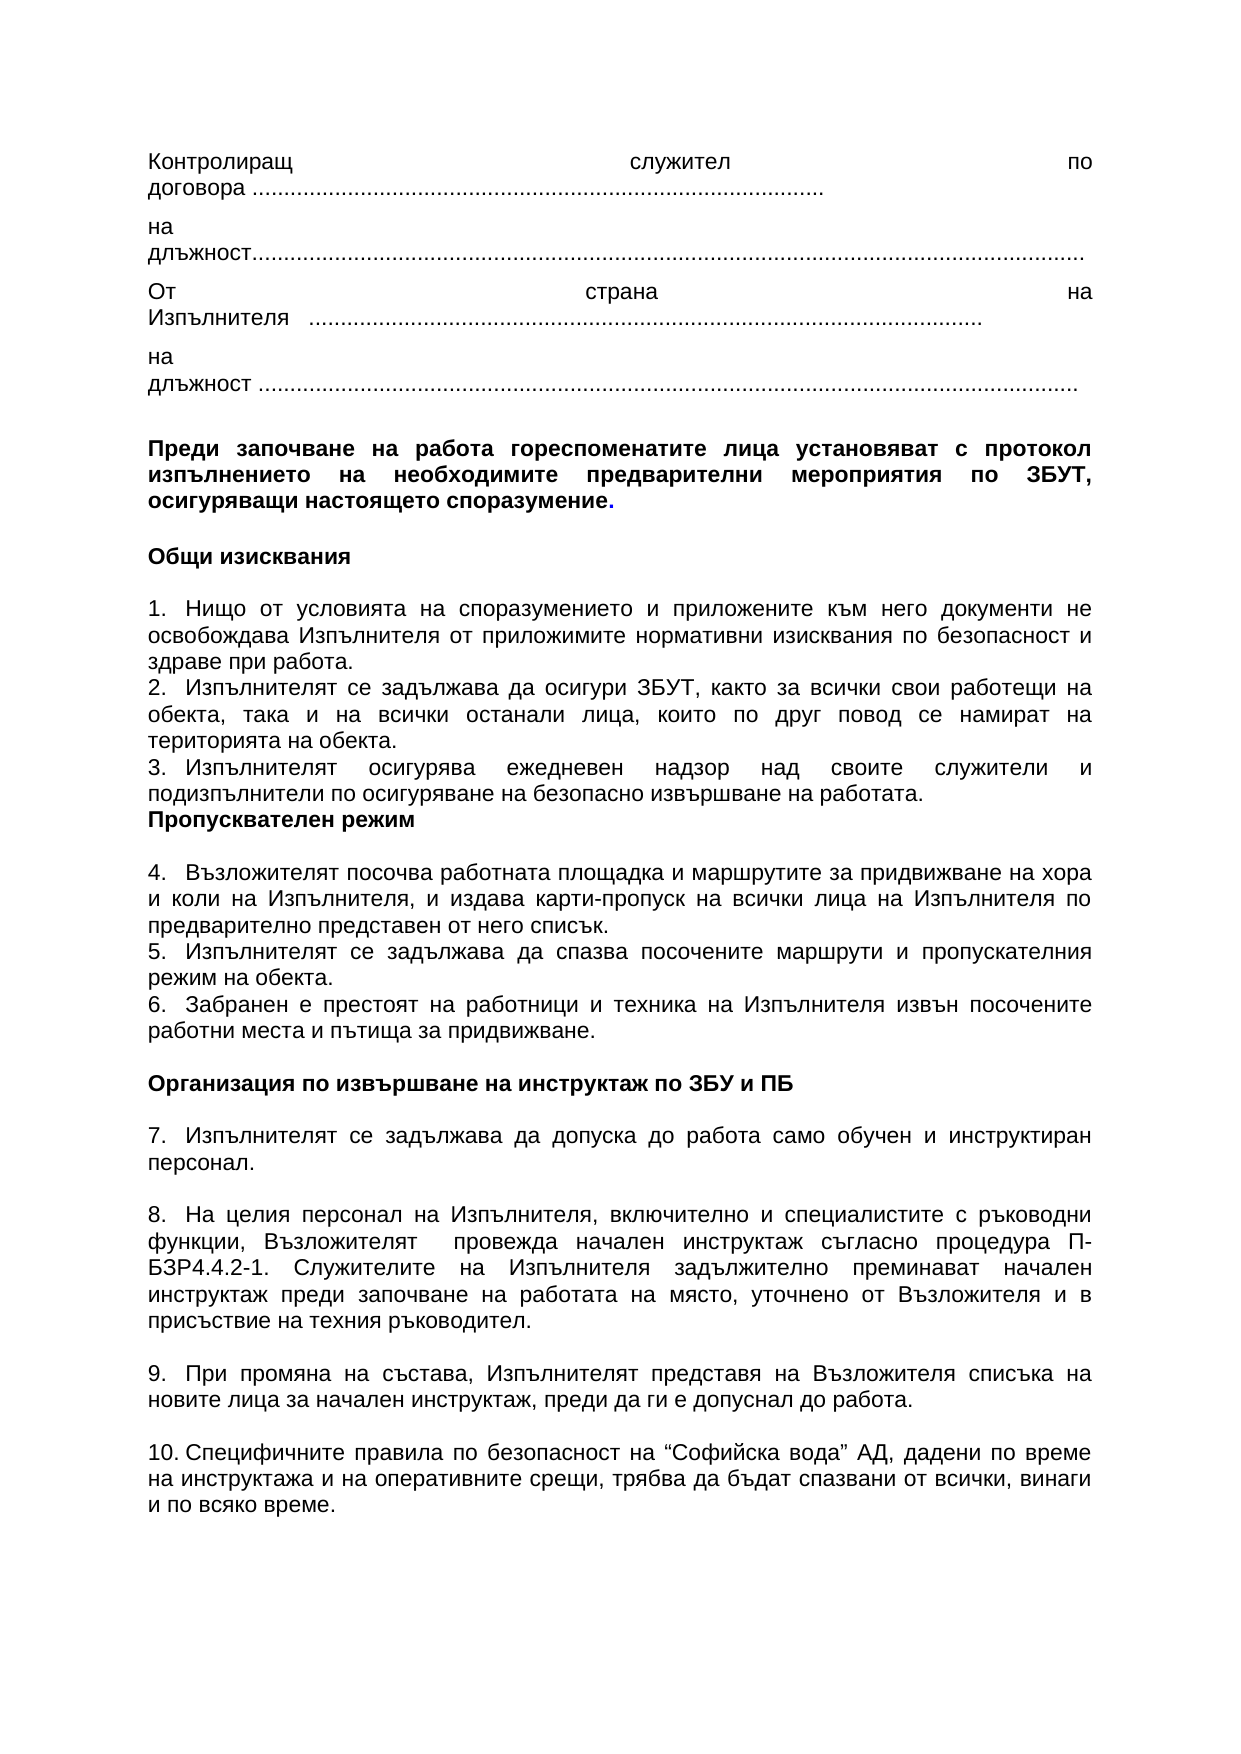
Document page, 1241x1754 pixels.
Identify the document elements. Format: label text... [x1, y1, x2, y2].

text Контролиращ служител по договора .......................................................................................... [148, 148, 1093, 200]
list Изпълнителят осигурява ежедневен надзор над своите служители и подизпълнители по осигуряване на безопасно извършване на работата. [148, 753, 1093, 806]
text на длъжност ................................................................................................................................. [148, 343, 1093, 396]
list Изпълнителят се задължава да спазва посочените маршрути и пропускателния режим на обекта. [148, 938, 1093, 991]
text Организация по извършване на инструктаж по ЗБУ и ПБ [148, 1070, 1093, 1096]
text Преди започване на работа гореспоменатите лица установяват с протокол изпълнението на необходимите предварителни мероприятия по ЗБУТ, осигуряващи настоящето споразумение. [148, 435, 1093, 514]
list Изпълнителят се задължава да допуска до работа само обучен и инструктиран персонал. [148, 1122, 1093, 1175]
list На целия персонал на Изпълнителя, включително и специалистите с ръководни функции, Възложителят провежда начален инструктаж съгласно процедура П-БЗР4.4.2-1. Служителите на Изпълнителя задължително преминават начален инструктаж преди започване на работата на място, уточнено от Възложителя и в присъствие на техния ръководител. [148, 1201, 1093, 1333]
list Забранен е престоят на работници и техника на Изпълнителя извън посочените работни места и пътища за придвижване. [148, 991, 1093, 1043]
list Изпълнителят се задължава да осигури ЗБУТ, както за всички свои работещи на обекта, така и на всички останали лица, които по друг повод се намират на територията на обекта. [148, 674, 1093, 753]
text Общи изисквания [148, 543, 1093, 569]
text на длъжност................................................................................................................................... [148, 213, 1093, 266]
list Възложителят посочва работната площадка и маршрутите за придвижване на хора и коли на Изпълнителя, и издава карти-пропуск на всички лица на Изпълнителя по предварително представен от него списък. [148, 859, 1093, 938]
text От страна на Изпълнителя .......................................................................................................... [148, 278, 1093, 331]
list Специфичните правила по безопасност на “Софийска вода” АД, дадени по време на инструктажа и на оперативните срещи, трябва да бъдат спазвани от всички, винаги и по всяко време. [148, 1439, 1093, 1518]
list Нищо от условията на споразумението и приложените към него документи не освобождава Изпълнителя от приложимите нормативни изисквания по безопасност и здраве при работа. [148, 595, 1093, 674]
text Пропусквателен режим [148, 806, 1093, 832]
list При промяна на състава, Изпълнителят представя на Възложителя списъка на новите лица за начален инструктаж, преди да ги е допуснал до работа. [148, 1359, 1093, 1412]
